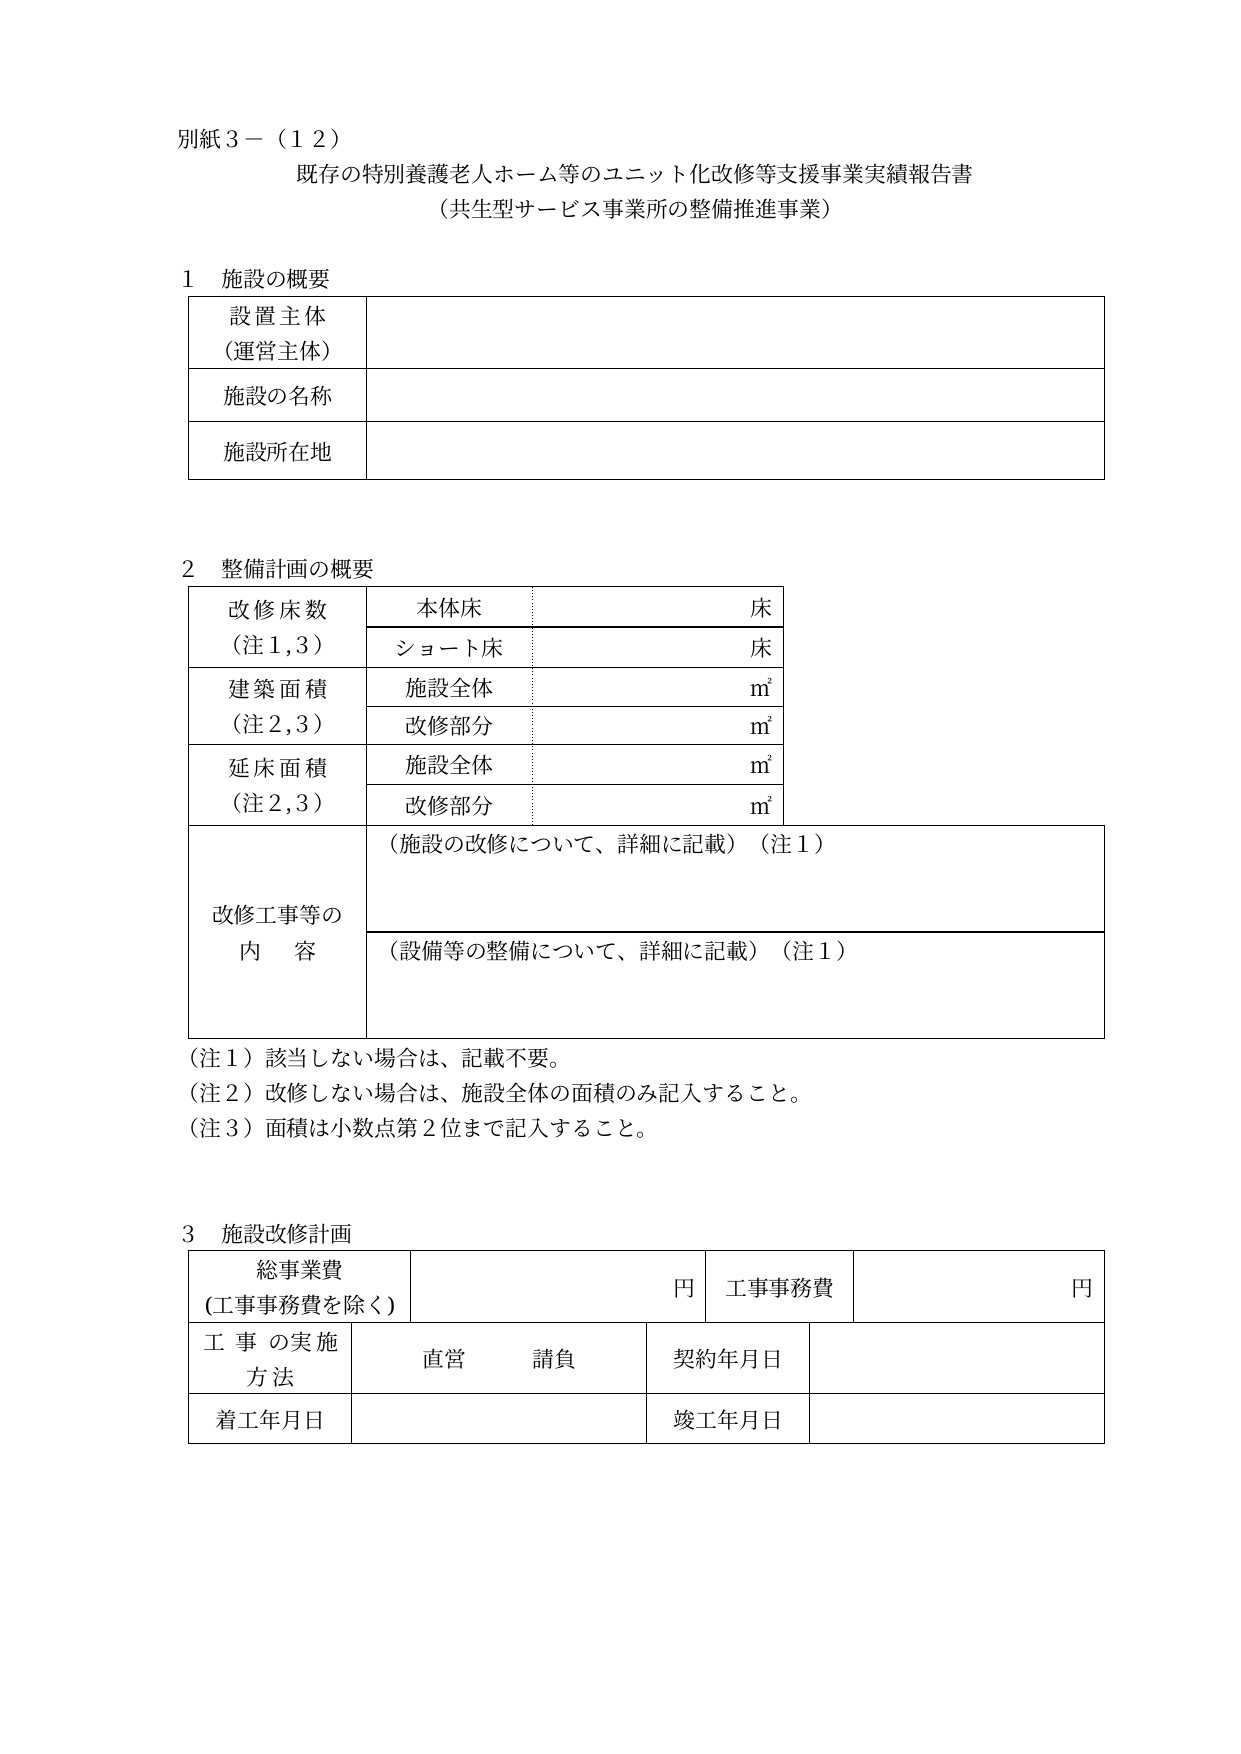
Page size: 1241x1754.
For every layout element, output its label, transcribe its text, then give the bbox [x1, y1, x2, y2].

table_cell 改修工事等の 内容 [189, 826, 366, 1038]
table_cell [810, 1323, 1104, 1393]
table_cell 施設全体 [367, 745, 532, 784]
table_header 改修床数 （注１,３） [189, 587, 366, 667]
table_header 設置主体 （運営主体） [189, 297, 366, 367]
table_cell ㎡ [532, 745, 783, 784]
table_header 工事事務費 [706, 1251, 853, 1322]
text （注３）面積は小数点第２位まで記入すること。 [177, 1109, 1092, 1145]
table_cell 改修部分 [367, 707, 532, 743]
table_cell ㎡ [532, 668, 783, 706]
table_header 円 [411, 1251, 705, 1322]
table_cell 直営 請負 [352, 1323, 646, 1393]
text 別紙３－（１２） [177, 120, 1092, 155]
table_header 本体床 [367, 587, 532, 626]
table_cell 契約年月日 [647, 1323, 809, 1393]
text （注１）該当しない場合は、記載不要。 [177, 1039, 1092, 1074]
table_header 総事業費 (工事事務費を除く) [189, 1251, 410, 1322]
table_cell [352, 1394, 646, 1443]
table_header 円 [854, 1251, 1104, 1322]
text 既存の特別養護老人ホーム等のユニット化改修等支援事業実績報告書 [177, 155, 1092, 190]
table_cell ショート床 [367, 628, 532, 667]
table_cell 建築面積 （注２,３） [189, 668, 366, 743]
table_cell 竣工年月日 [647, 1394, 809, 1443]
text （共生型サービス事業所の整備推進事業） [177, 190, 1092, 226]
table_cell 床 [532, 628, 783, 667]
table_cell 工事の実施方法 [189, 1323, 351, 1393]
table_cell 施設所在地 [189, 422, 366, 479]
table_cell [367, 422, 1104, 479]
table_cell （施設の改修について、詳細に記載）（注１） [367, 826, 1104, 931]
table_cell 施設の名称 [189, 369, 366, 421]
table_header 床 [532, 587, 783, 626]
text （注２）改修しない場合は、施設全体の面積のみ記入すること。 [177, 1074, 1092, 1109]
text １ 施設の概要 [177, 261, 1092, 296]
table_cell [367, 369, 1104, 421]
table_cell ㎡ [532, 785, 783, 825]
table_cell [810, 1394, 1104, 1443]
table_cell （設備等の整備について、詳細に記載）（注１） [367, 933, 1104, 1038]
text ３ 施設改修計画 [177, 1215, 1092, 1250]
table_cell ㎡ [532, 707, 783, 743]
table_cell 改修部分 [367, 785, 532, 825]
table_cell 延床面積 （注２,３） [189, 745, 366, 825]
table_header [367, 297, 1104, 367]
table_cell 施設全体 [367, 668, 532, 706]
text ２ 整備計画の概要 [177, 551, 1092, 586]
table_cell 着工年月日 [189, 1394, 351, 1443]
